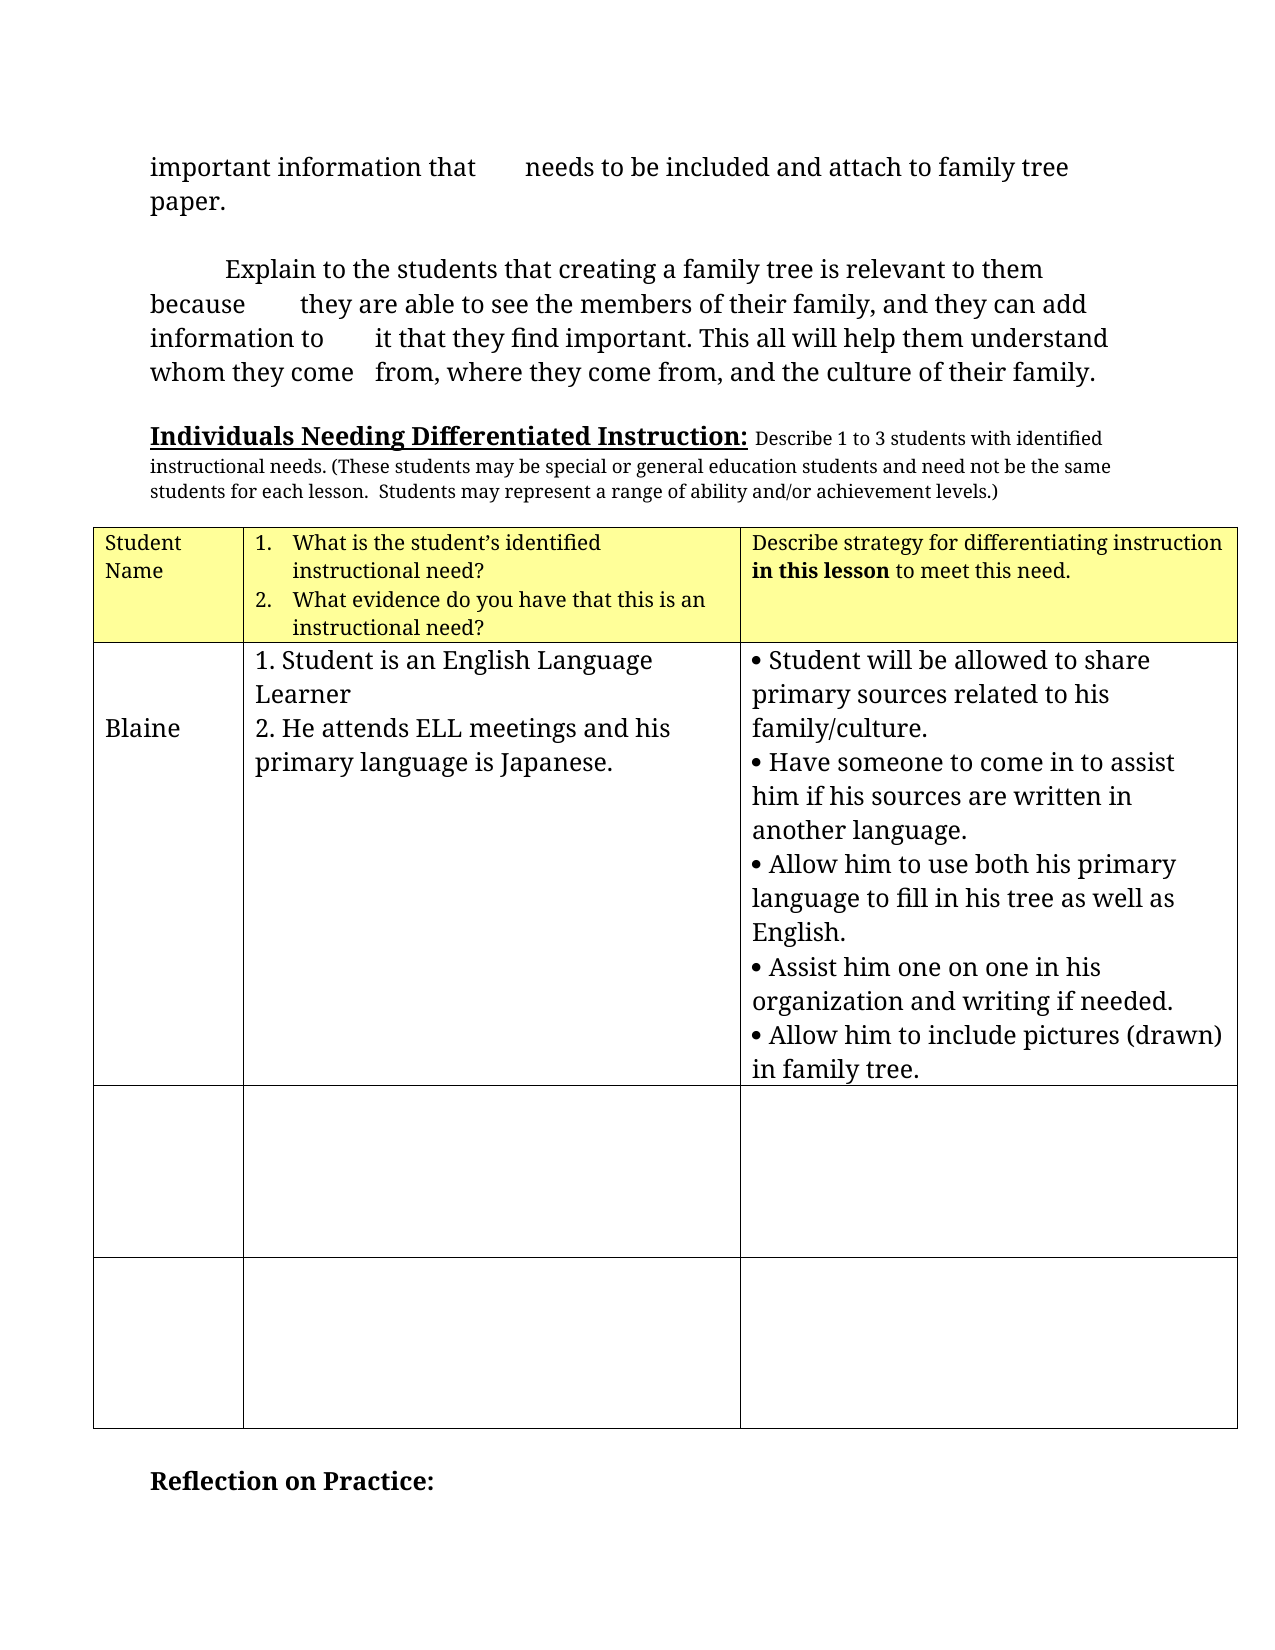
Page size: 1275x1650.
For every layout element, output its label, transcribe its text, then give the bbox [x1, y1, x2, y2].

table_cell [741, 1258, 1237, 1428]
table_header Describe strategy for differentiating instruction in this lesson to meet this need. [741, 528, 1237, 642]
table_cell [741, 1086, 1237, 1257]
text Reflection on Practice: [150, 1463, 1125, 1497]
table_cell Student will be allowed to share primary sources related to his family/culture. Have someone to come in to assist him if his sources are written in another language. Allow him to use both his primary language to fill in his tree as well as English. Assist him one on one in his organization and writing if needed. Allow him to include pictures (drawn) in family tree. [741, 643, 1237, 1085]
table_cell 1. Student is an English Language Learner 2. He attends ELL meetings and his primary language is Japanese. [244, 643, 740, 1085]
table_header Student Name [94, 528, 243, 642]
table_cell [244, 1258, 740, 1428]
table_cell Blaine [94, 643, 243, 1085]
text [150, 150, 1125, 218]
table_header What is the student’s identified instructional need? What evidence do you have that this is an instructional need? [244, 528, 740, 642]
table_cell [94, 1086, 243, 1257]
text Explain to the students that creating a family tree is relevant to them because they are able to see the members of their family, and they can add information to it that they find important. This all will help them understand whom they come from, where they come from, and the culture of their family. [150, 252, 1125, 388]
table_cell [94, 1258, 243, 1428]
text Individuals Needing Differentiated Instruction: Describe 1 to 3 students with identified instructional needs. (These students may be special or general education students and need not be the same students for each lesson. Students may represent a range of ability and/or achievement levels.) [150, 419, 1125, 504]
table_cell [244, 1086, 740, 1257]
